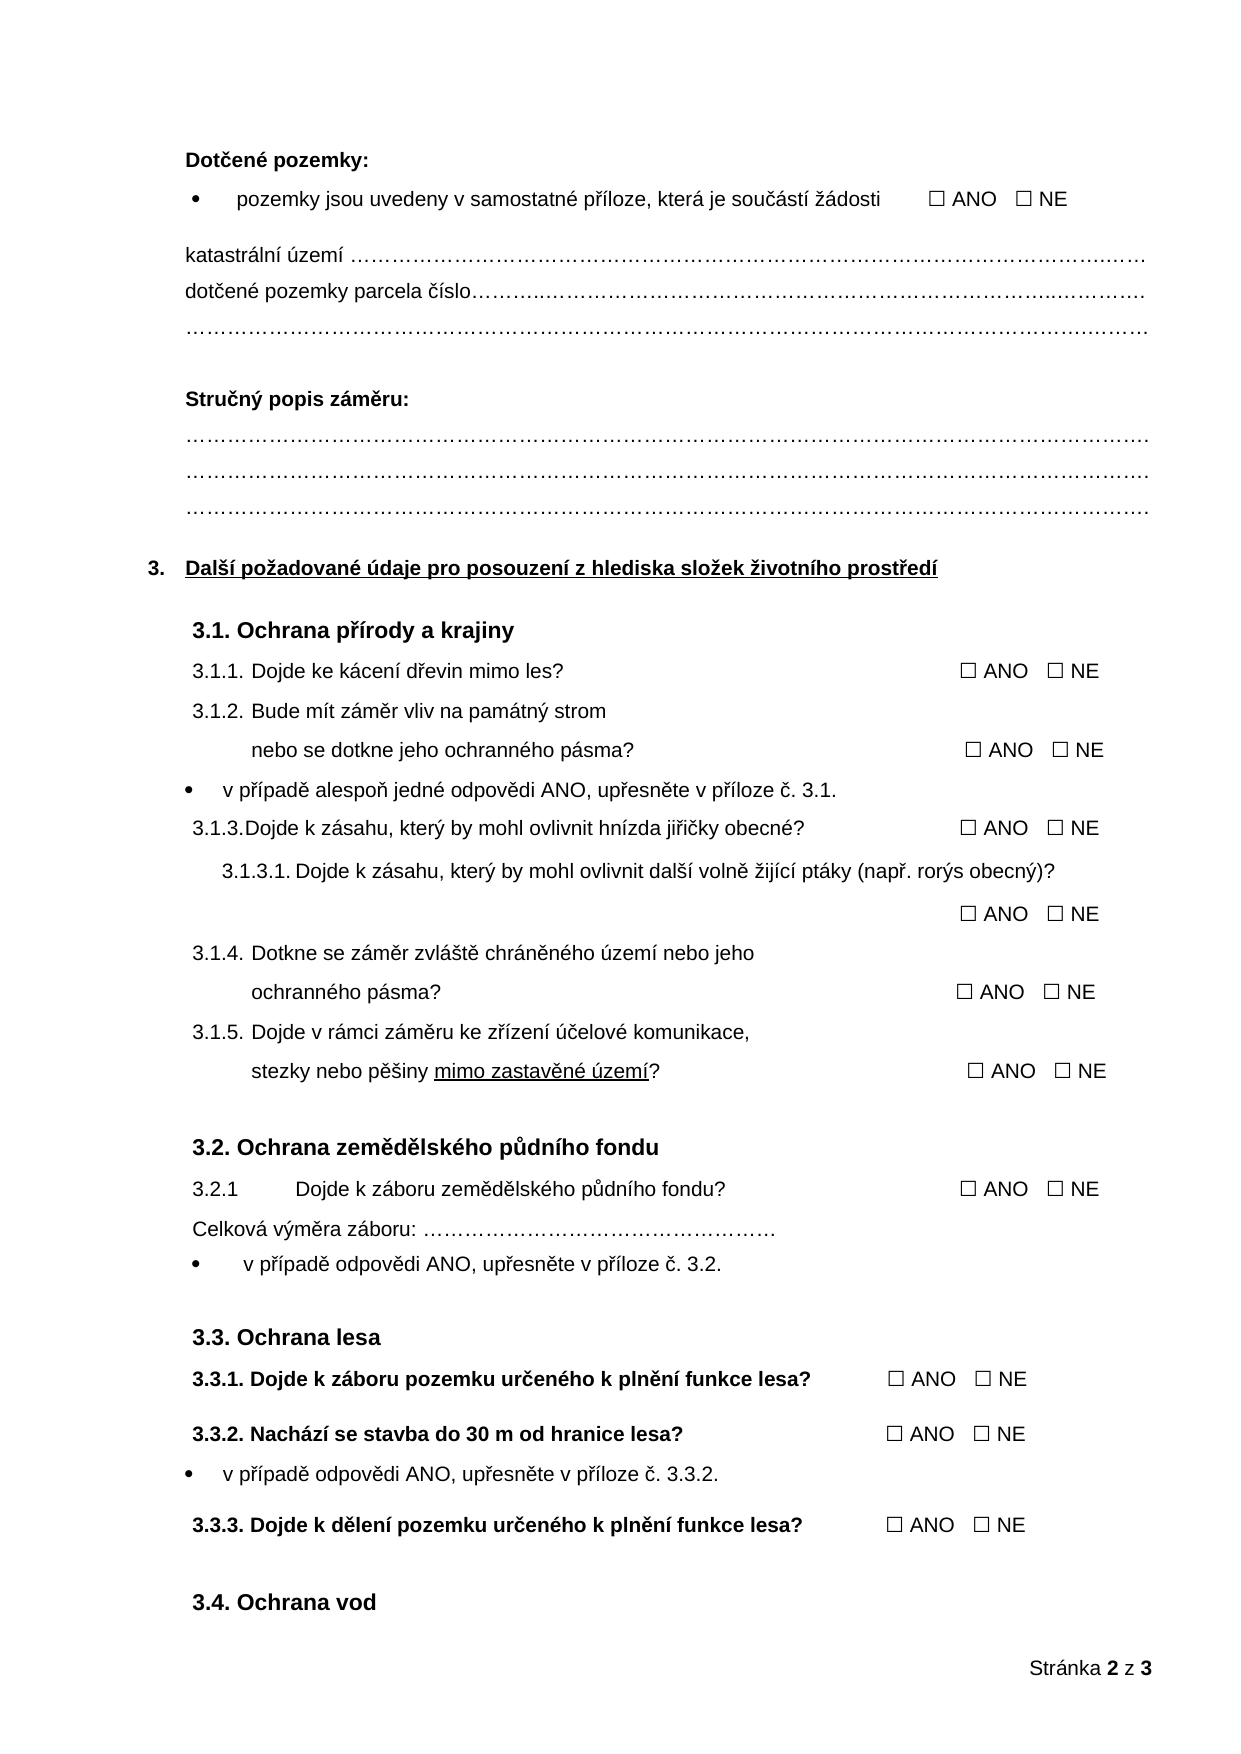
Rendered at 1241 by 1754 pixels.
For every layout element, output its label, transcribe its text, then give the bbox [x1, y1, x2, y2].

text 3.3. Ochrana lesa [192, 1324, 1152, 1351]
list Dojde ke kácení dřevin mimo les? ANO NE [192, 656, 1152, 685]
list Dojde k zásahu, který by mohl ovlivnit další volně žijící ptáky (např. rorýs obecný)? ANO NE [222, 856, 1152, 927]
text 3.3.2. Nachází se stavba do 30 m od hranice lesa? ANO NE [192, 1419, 1152, 1447]
list Dotkne se záměr zvláště chráněného území nebo jeho [192, 941, 1152, 965]
list Bude mít záměr vliv na památný strom [192, 699, 1152, 723]
list ochranného pásma? ANO NE [251, 977, 1152, 1006]
list v případě odpovědi ANO, upřesněte v příloze č. 3.3.2. [185, 1461, 1152, 1486]
list pozemky jsou uvedeny v samostatné příloze, která je součástí žádosti ANO NE [192, 184, 1152, 212]
text 3.3.1. Dojde k záboru pozemku určeného k plnění funkce lesa? ANO NE [192, 1364, 1152, 1392]
list Dojde v rámci záměru ke zřízení účelové komunikace, [192, 1020, 1152, 1044]
text 3.3.3. Dojde k dělení pozemku určeného k plnění funkce lesa? ANO NE [192, 1510, 1152, 1538]
text ………………………………………………………………………………………………………………………….………………………………………………………………………………………………………………………….…………………………………………………………………………………………………………………………. [185, 423, 1152, 519]
text Stručný popis záměru: [185, 387, 1152, 411]
list Dojde k zásahu, který by mohl ovlivnit hnízda jiřičky obecné? ANO NE [192, 813, 1152, 842]
text 3.1. Ochrana přírody a krajiny [192, 617, 1152, 643]
list stezky nebo pěšiny mimo zastavěné území? ANO NE [192, 1056, 1152, 1084]
list nebo se dotkne jeho ochranného pásma? ANO NE [251, 735, 1152, 763]
text Dotčené pozemky: [185, 148, 1152, 172]
text dotčené pozemky parcela číslo………..………………………………………………………………..…………. [185, 279, 1152, 303]
text 3.2. Ochrana zemědělského půdního fondu [192, 1134, 1152, 1161]
list v případě odpovědi ANO, upřesněte v příloze č. 3.2. [192, 1252, 1152, 1276]
list v případě alespoň jedné odpovědi ANO, upřesněte v příloze č. 3.1. [185, 777, 1152, 801]
text 3.4. Ochrana vod [192, 1588, 1152, 1615]
text Celková výměra záboru: …………………………………………… [192, 1216, 1152, 1240]
list Dojde k záboru zemědělského půdního fondu? ANO NE [192, 1174, 1152, 1202]
text katastrální území ……………………………………………………………………………………………….…… [185, 243, 1152, 267]
list Další požadované údaje pro posouzení z hlediska složek životního prostředí [148, 556, 1152, 580]
text ………………………………………………………………………………………………………………….……… [185, 315, 1152, 339]
